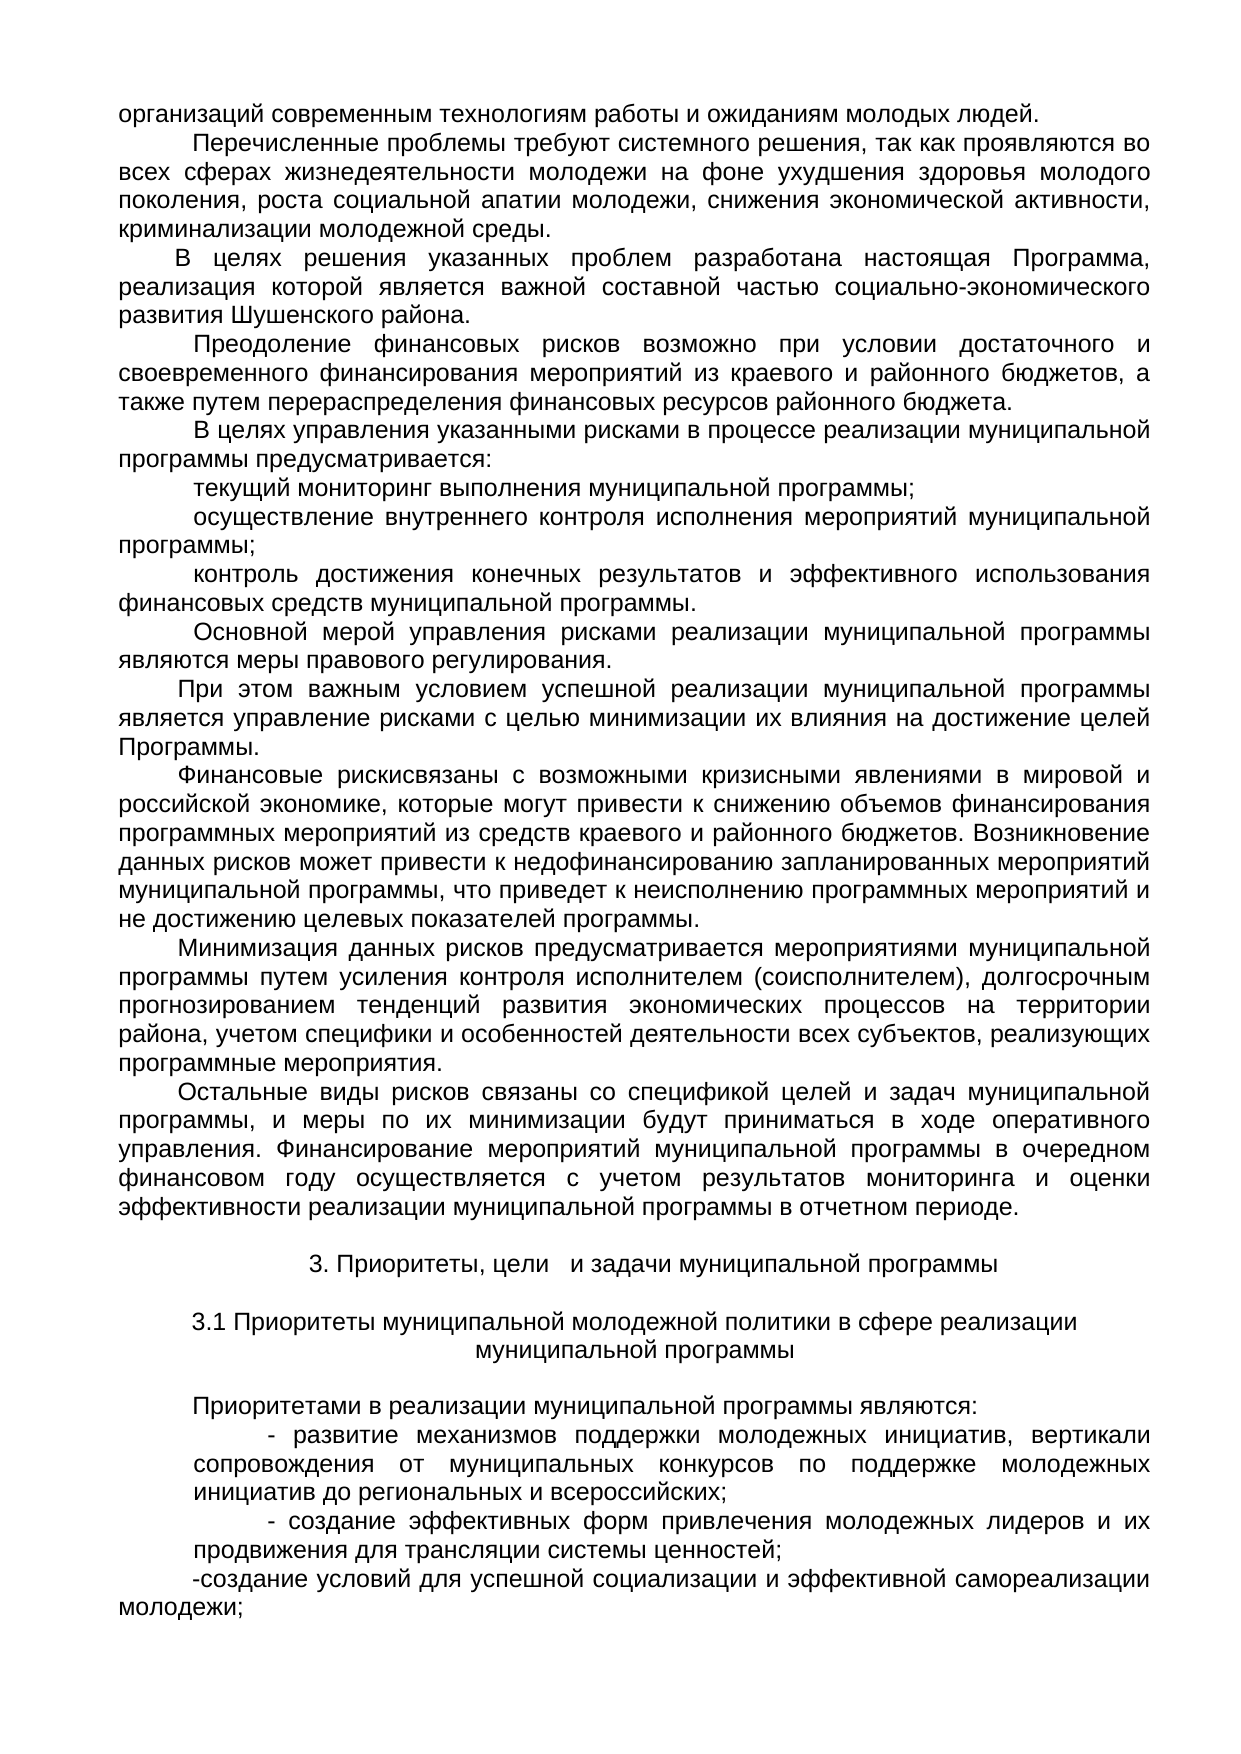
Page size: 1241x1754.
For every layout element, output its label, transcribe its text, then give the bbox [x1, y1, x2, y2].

list - создание эффективных форм привлечения молодежных лидеров и их продвижения для трансляции системы ценностей; [193, 1506, 1152, 1563]
text 3.1 Приоритеты муниципальной молодежной политики в сфере реализации муниципальной программы [118, 1307, 1152, 1364]
text Перечисленные проблемы требуют системного решения, так как проявляются во всех сферах жизнедеятельности молодежи на фоне ухудшения здоровья молодого поколения, роста социальной апатии молодежи, снижения экономической активности, криминализации молодежной среды. [118, 128, 1152, 243]
text -создание условий для успешной социализации и эффективной самореализации молодежи; [118, 1563, 1152, 1621]
text Минимизация данных рисков предусматривается мероприятиями муниципальной программы путем усиления контроля исполнителем (соисполнителем), долгосрочным прогнозированием тенденций развития экономических процессов на территории района, учетом специфики и особенностей деятельности всех субъектов, реализующих программные мероприятия. [118, 933, 1152, 1077]
text В целях управления указанными рисками в процессе реализации муниципальной программы предусматривается: [118, 415, 1152, 473]
text Основной мерой управления рисками реализации муниципальной программы являются меры правового регулирования. [118, 617, 1152, 674]
text осуществление внутреннего контроля исполнения мероприятий муниципальной программы; [118, 502, 1152, 559]
list 3. Приоритеты, цели и задачи муниципальной программы [156, 1249, 1152, 1278]
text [118, 99, 1152, 128]
list - развитие механизмов поддержки молодежных инициатив, вертикали сопровождения от муниципальных конкурсов по поддержке молодежных инициатив до региональных и всероссийских; [193, 1420, 1152, 1506]
text текущий мониторинг выполнения муниципальной программы; [118, 473, 1152, 502]
text Остальные виды рисков связаны со спецификой целей и задач муниципальной программы, и меры по их минимизации будут приниматься в ходе оперативного управления. Финансирование мероприятий муниципальной программы в очередном финансовом году осуществляется с учетом результатов мониторинга и оценки эффективности реализации муниципальной программы в отчетном периоде. [118, 1077, 1152, 1220]
text Приоритетами в реализации муниципальной программы являются: [118, 1393, 1152, 1420]
text В целях решения указанных проблем разработана настоящая Программа, реализация которой является важной составной частью социально-экономического развития Шушенского района. [118, 243, 1152, 329]
text Преодоление финансовых рисков возможно при условии достаточного и своевременного финансирования мероприятий из краевого и районного бюджетов, а также путем перераспределения финансовых ресурсов районного бюджета. [118, 329, 1152, 415]
text контроль достижения конечных результатов и эффективного использования финансовых средств муниципальной программы. [118, 559, 1152, 617]
text При этом важным условием успешной реализации муниципальной программы является управление рисками с целью минимизации их влияния на достижение целей Программы. [118, 674, 1152, 760]
text Финансовые рискисвязаны с возможными кризисными явлениями в мировой и российской экономике, которые могут привести к снижению объемов финансирования программных мероприятий из средств краевого и районного бюджетов. Возникновение данных рисков может привести к недофинансированию запланированных мероприятий муниципальной программы, что приведет к неисполнению программных мероприятий и не достижению целевых показателей программы. [118, 760, 1152, 933]
